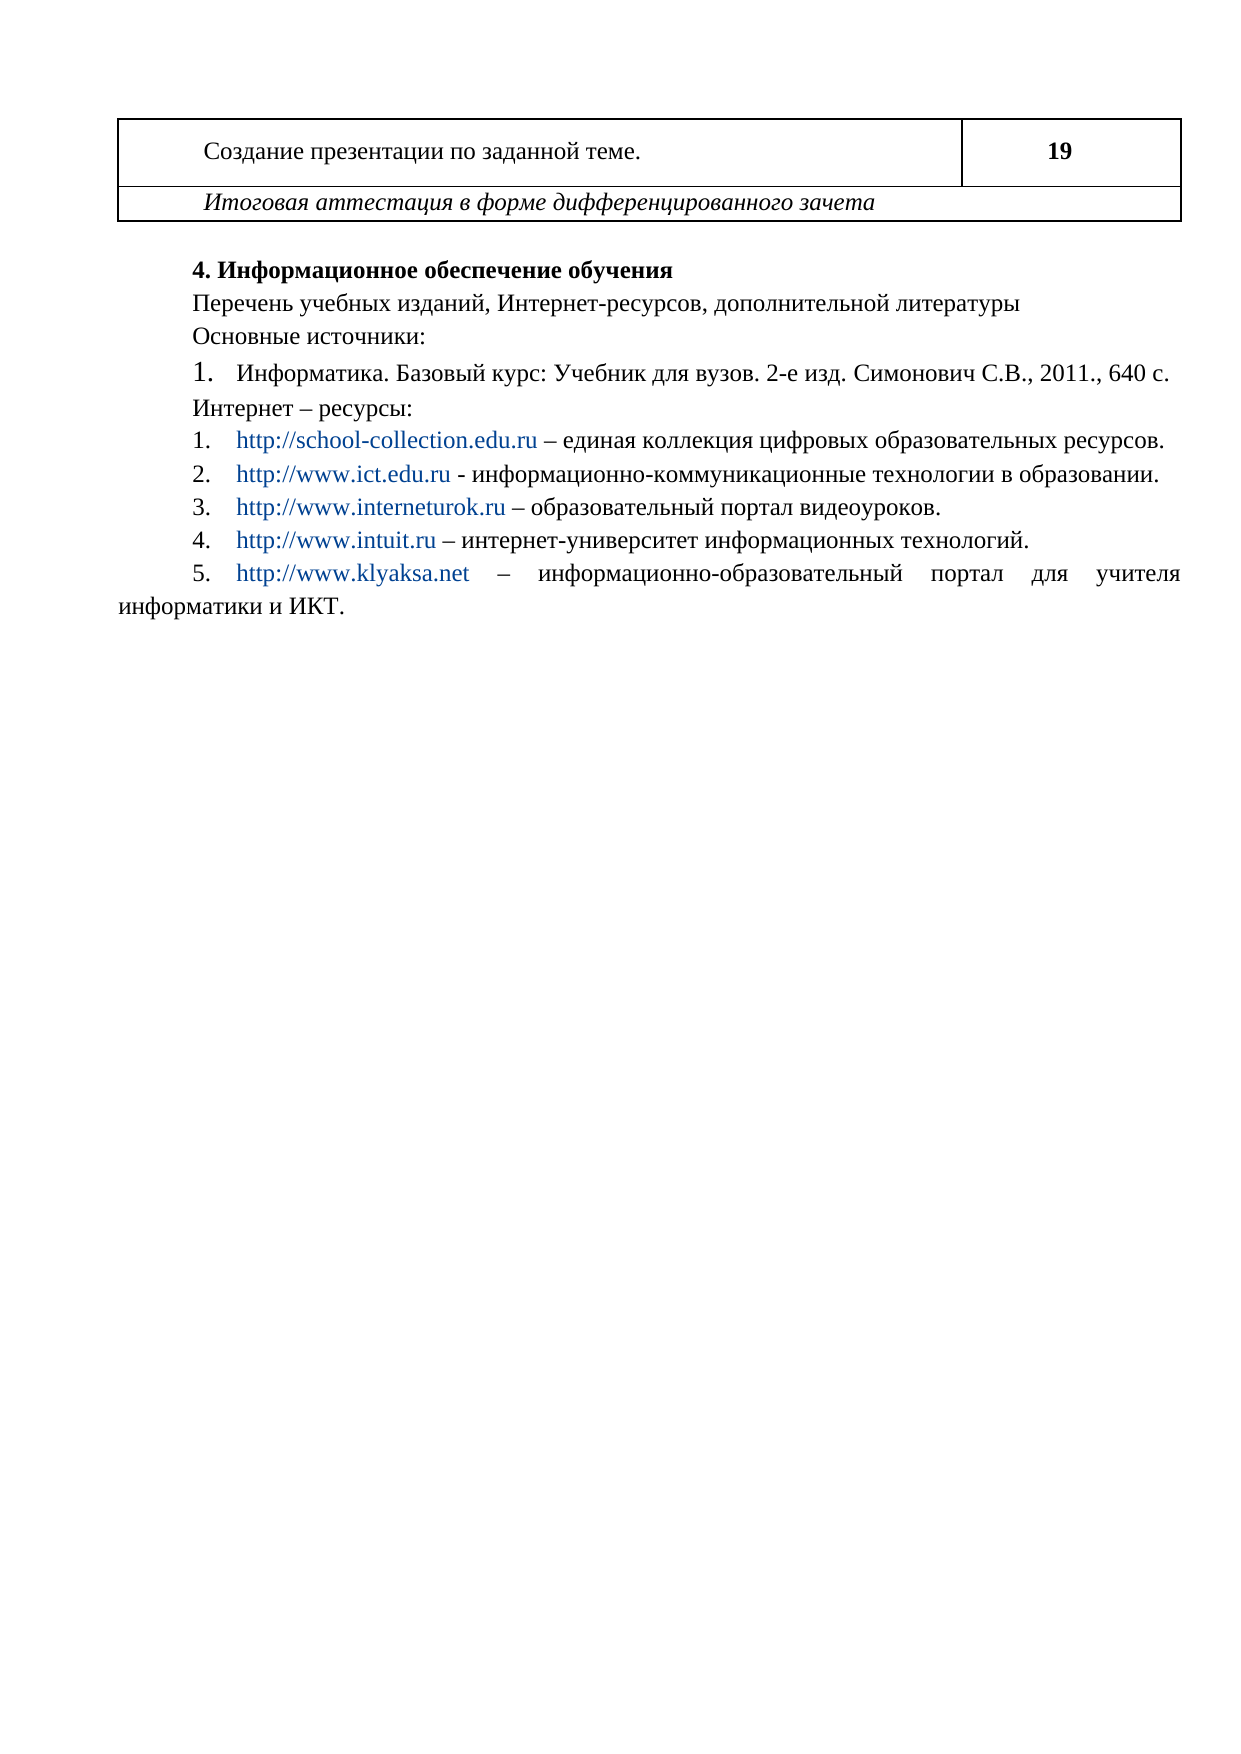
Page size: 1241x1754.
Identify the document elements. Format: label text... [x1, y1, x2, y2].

list http://school-collection.edu.ru – единая коллекция цифровых образовательных ресурсов. [118, 426, 1181, 454]
table_cell Создание презентации по заданной теме. [119, 120, 961, 186]
list http://www.klyaksa.net – информационно-образовательный портал для учителя информатики и ИКТ. [118, 558, 1181, 619]
table_cell Итоговая аттестация в форме дифференцированного зачета [119, 187, 1180, 220]
text 4. Информационное обеспечение обучения [118, 255, 1181, 284]
text Перечень учебных изданий, Интернет-ресурсов, дополнительной литературы [118, 288, 1181, 317]
list http://www.intuit.ru – интернет-университет информационных технологий. [118, 525, 1181, 553]
text Интернет – ресурсы: [118, 393, 1181, 421]
text Основные источники: [118, 321, 1181, 350]
table_cell 19 [963, 120, 1180, 186]
list Информатика. Базовый курс: Учебник для вузов. 2-е изд. Симонович С.В., 2011., 640 с. [118, 354, 1181, 388]
list http://www.ict.edu.ru - информационно-коммуникационные технологии в образовании. [118, 459, 1181, 487]
list http://www.interneturok.ru – образовательный портал видеоуроков. [118, 492, 1181, 520]
